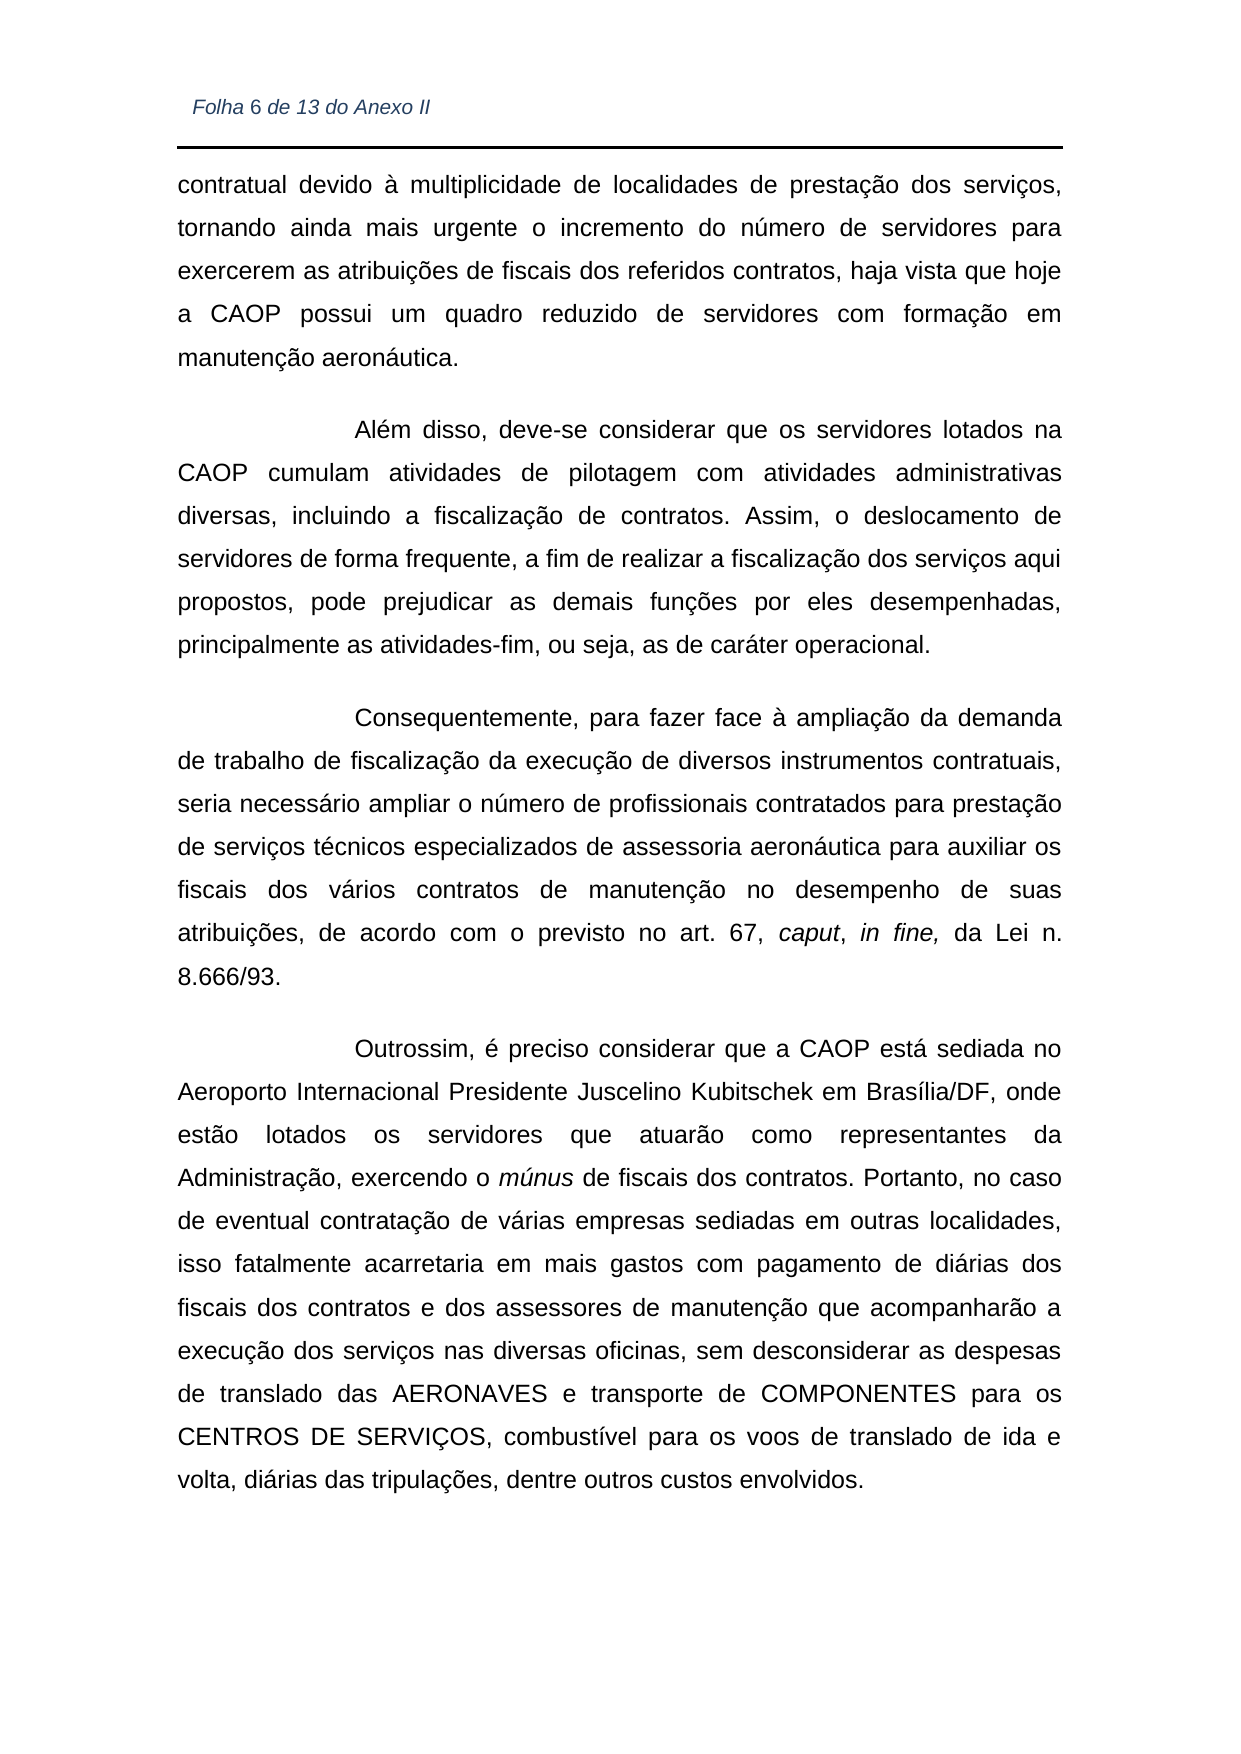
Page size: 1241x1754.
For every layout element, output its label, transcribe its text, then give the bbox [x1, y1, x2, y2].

text Outrossim, é preciso considerar que a CAOP está sediada no Aeroporto Internacional Presidente Juscelino Kubitschek em Brasília/DF, onde estão lotados os servidores que atuarão como representantes da Administração, exercendo o múnus de fiscais dos contratos. Portanto, no caso de eventual contratação de várias empresas sediadas em outras localidades, isso fatalmente acarretaria em mais gastos com pagamento de diárias dos fiscais dos contratos e dos assessores de manutenção que acompanharão a execução dos serviços nas diversas oficinas, sem desconsiderar as despesas de translado das AERONAVES e transporte de COMPONENTES para os CENTROS DE SERVIÇOS, combustível para os voos de translado de ida e volta, diárias das tripulações, dentre outros custos envolvidos. [177, 1034, 1063, 1494]
text Consequentemente, para fazer face à ampliação da demanda de trabalho de fiscalização da execução de diversos instrumentos contratuais, seria necessário ampliar o número de profissionais contratados para prestação de serviços técnicos especializados de assessoria aeronáutica para auxiliar os fiscais dos vários contratos de manutenção no desempenho de suas atribuições, de acordo com o previsto no art. 67, caput, in fine, da Lei n. 8.666/93. [177, 703, 1063, 990]
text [177, 170, 1063, 371]
text Além disso, deve-se considerar que os servidores lotados na CAOP cumulam atividades de pilotagem com atividades administrativas diversas, incluindo a fiscalização de contratos. Assim, o deslocamento de servidores de forma frequente, a fim de realizar a fiscalização dos serviços aqui propostos, pode prejudicar as demais funções por eles desempenhadas, principalmente as atividades-fim, ou seja, as de caráter operacional. [177, 415, 1063, 659]
